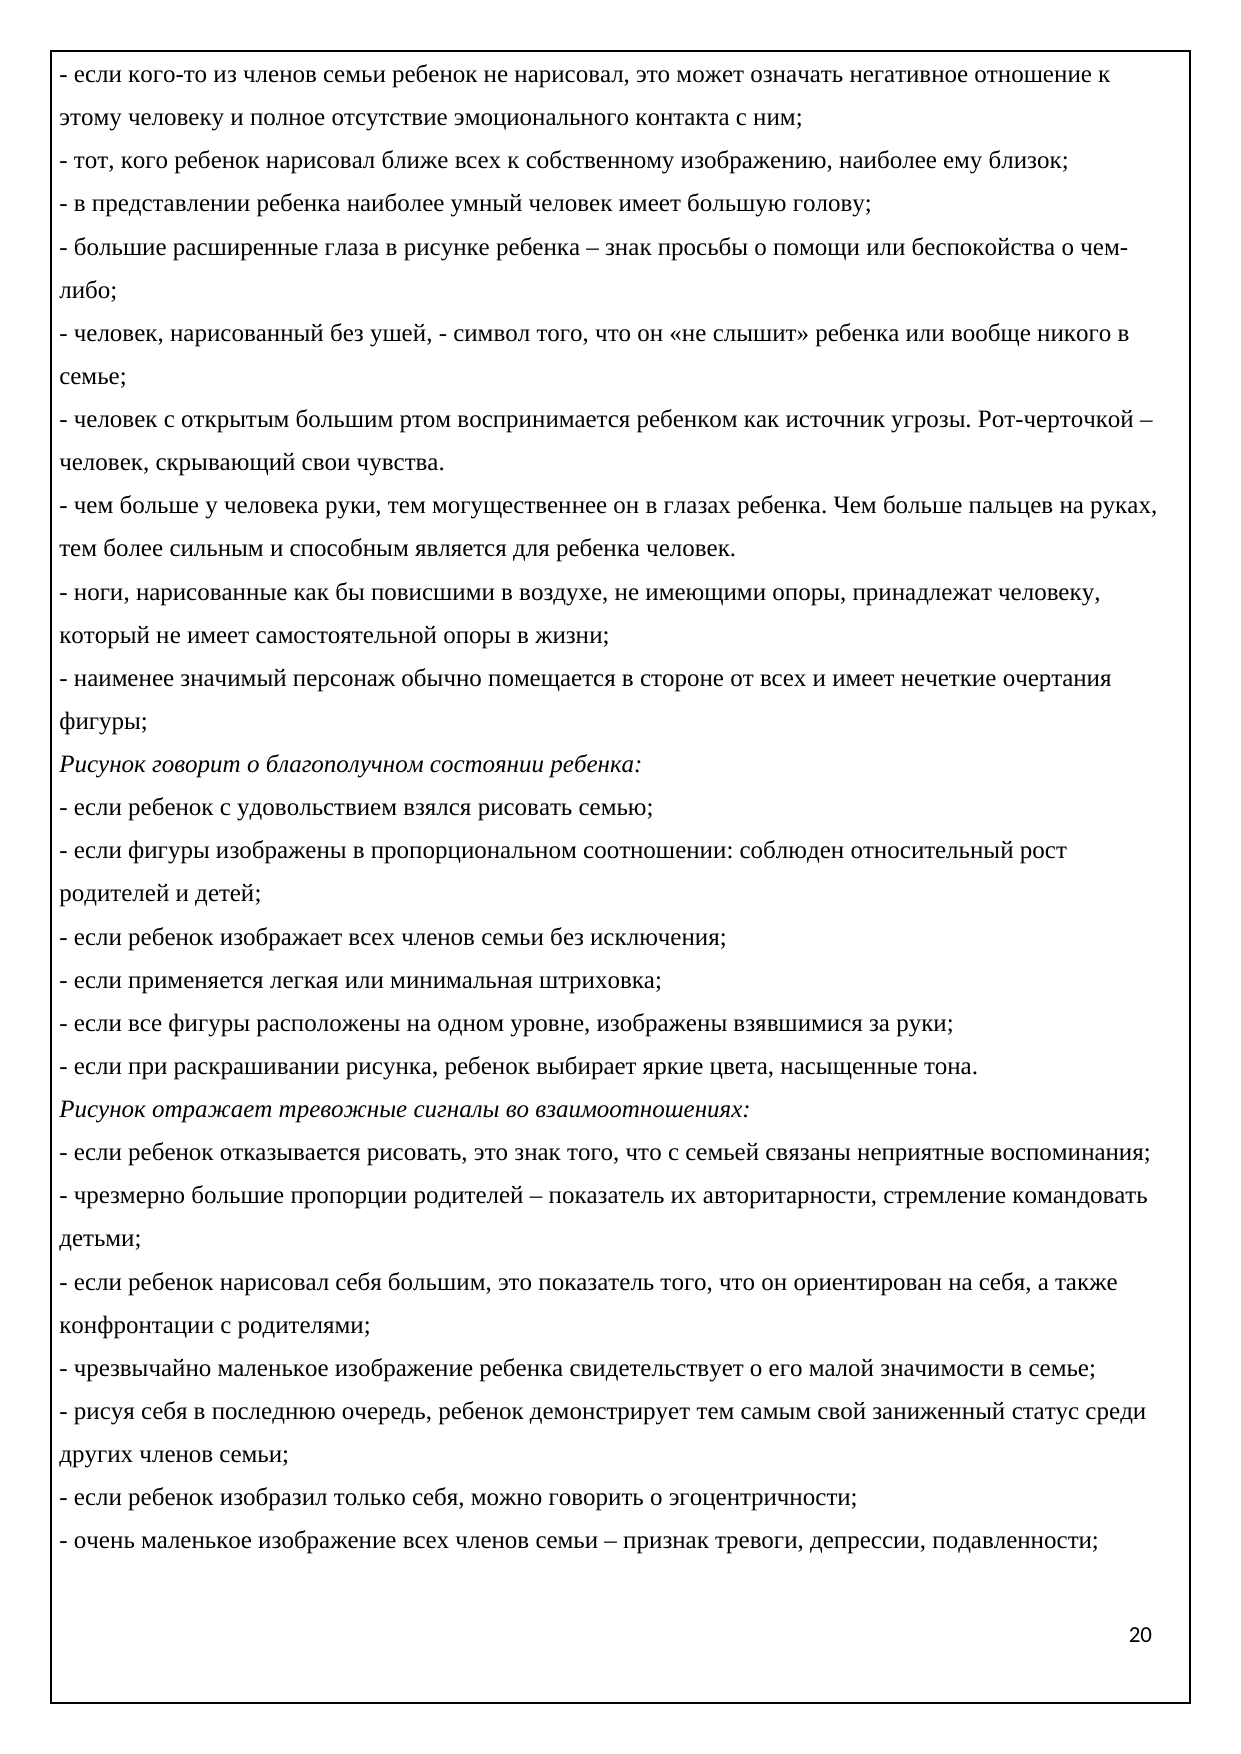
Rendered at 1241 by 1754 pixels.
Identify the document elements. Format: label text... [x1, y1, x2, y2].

text - если ребенок с удовольствием взялся рисовать семью; [59, 792, 1167, 821]
text - человек, нарисованный без ушей, - символ того, что он «не слышит» ребенка или вообще никого в семье; [59, 318, 1167, 390]
text - если применяется легкая или минимальная штриховка; [59, 965, 1167, 993]
text - если все фигуры расположены на одном уровне, изображены взявшимися за руки; [59, 1008, 1167, 1037]
text - если ребенок изобразил только себя, можно говорить о эгоцентричности; [59, 1482, 1167, 1511]
text - если ребенок изображает всех членов семьи без исключения; [59, 922, 1167, 950]
text - наименее значимый персонаж обычно помещается в стороне от всех и имеет нечеткие очертания фигуры; [59, 663, 1167, 735]
text - в представлении ребенка наиболее умный человек имеет большую голову; [59, 188, 1167, 217]
text - тот, кого ребенок нарисовал ближе всех к собственному изображению, наиболее ему близок; [59, 145, 1167, 174]
text - если кого-то из членов семьи ребенок не нарисовал, это может означать негативное отношение к этому человеку и полное отсутствие эмоционального контакта с ним; [59, 59, 1167, 131]
text - если ребенок отказывается рисовать, это знак того, что с семьей связаны неприятные воспоминания; [59, 1137, 1167, 1166]
text - человек с открытым большим ртом воспринимается ребенком как источник угрозы. Рот-черточкой – человек, скрывающий свои чувства. [59, 404, 1167, 476]
text - очень маленькое изображение всех членов семьи – признак тревоги, депрессии, подавленности; [59, 1525, 1167, 1554]
text - ноги, нарисованные как бы повисшими в воздухе, не имеющими опоры, принадлежат человеку, который не имеет самостоятельной опоры в жизни; [59, 577, 1167, 648]
text - большие расширенные глаза в рисунке ребенка – знак просьбы о помощи или беспокойства о чем-либо; [59, 232, 1167, 303]
text - чем больше у человека руки, тем могущественнее он в глазах ребенка. Чем больше пальцев на руках, тем более сильным и способным является для ребенка человек. [59, 490, 1167, 562]
text - рисуя себя в последнюю очередь, ребенок демонстрирует тем самым свой заниженный статус среди других членов семьи; [59, 1396, 1167, 1468]
text Рисунок отражает тревожные сигналы во взаимоотношениях: [59, 1094, 1167, 1123]
text - если фигуры изображены в пропорциональном соотношении: соблюден относительный рост родителей и детей; [59, 835, 1167, 907]
text - если ребенок нарисовал себя большим, это показатель того, что он ориентирован на себя, а также конфронтации с родителями; [59, 1267, 1167, 1338]
text - чрезмерно большие пропорции родителей – показатель их авторитарности, стремление командовать детьми; [59, 1180, 1167, 1252]
text - чрезвычайно маленькое изображение ребенка свидетельствует о его малой значимости в семье; [59, 1353, 1167, 1382]
text Рисунок говорит о благополучном состоянии ребенка: [59, 749, 1167, 778]
text - если при раскрашивании рисунка, ребенок выбирает яркие цвета, насыщенные тона. [59, 1051, 1167, 1080]
